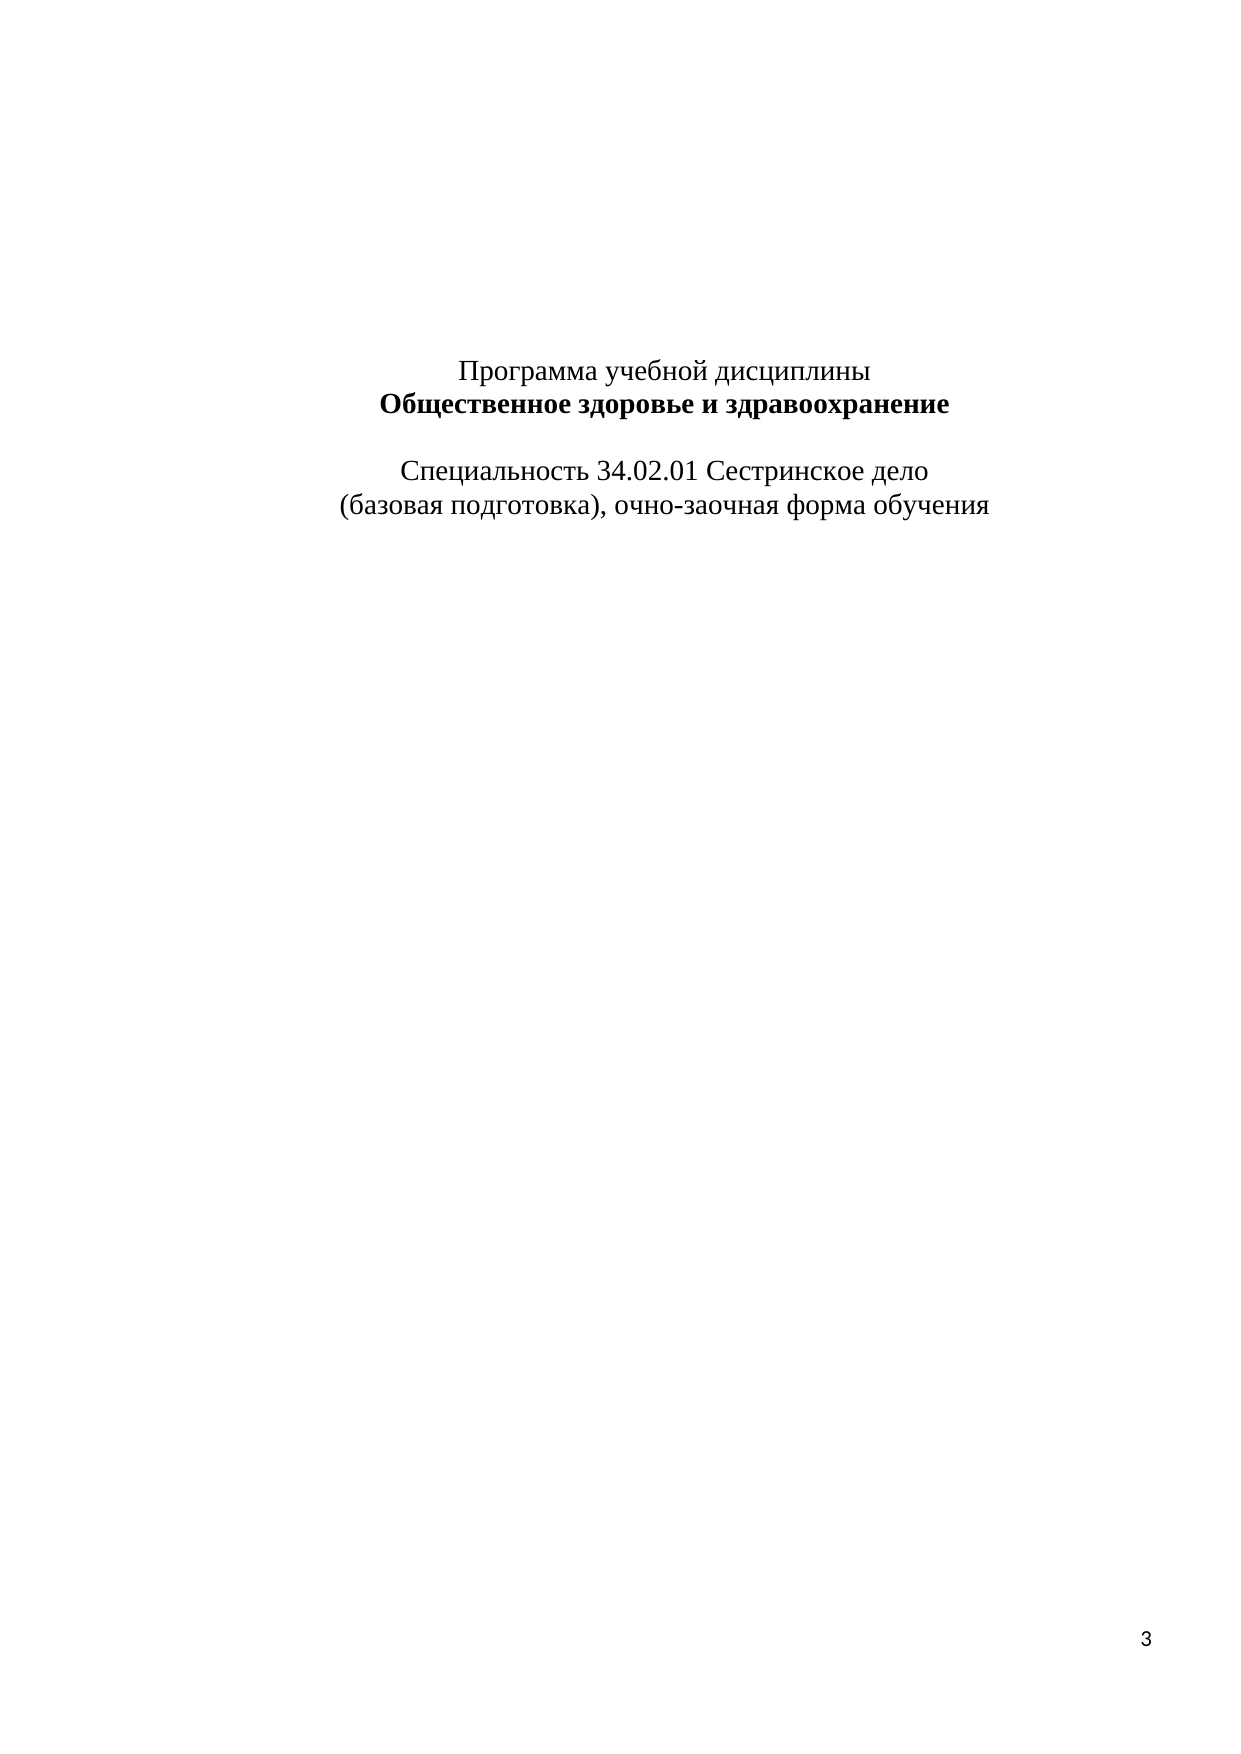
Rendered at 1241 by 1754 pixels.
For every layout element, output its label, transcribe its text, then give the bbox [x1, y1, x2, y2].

text Программа учебной дисциплины [177, 353, 1152, 386]
text (базовая подготовка), очно-заочная форма обучения [177, 487, 1152, 521]
text Специальность 34.02.01 Сестринское дело [177, 453, 1152, 487]
text Общественное здоровье и здравоохранение [177, 386, 1152, 420]
